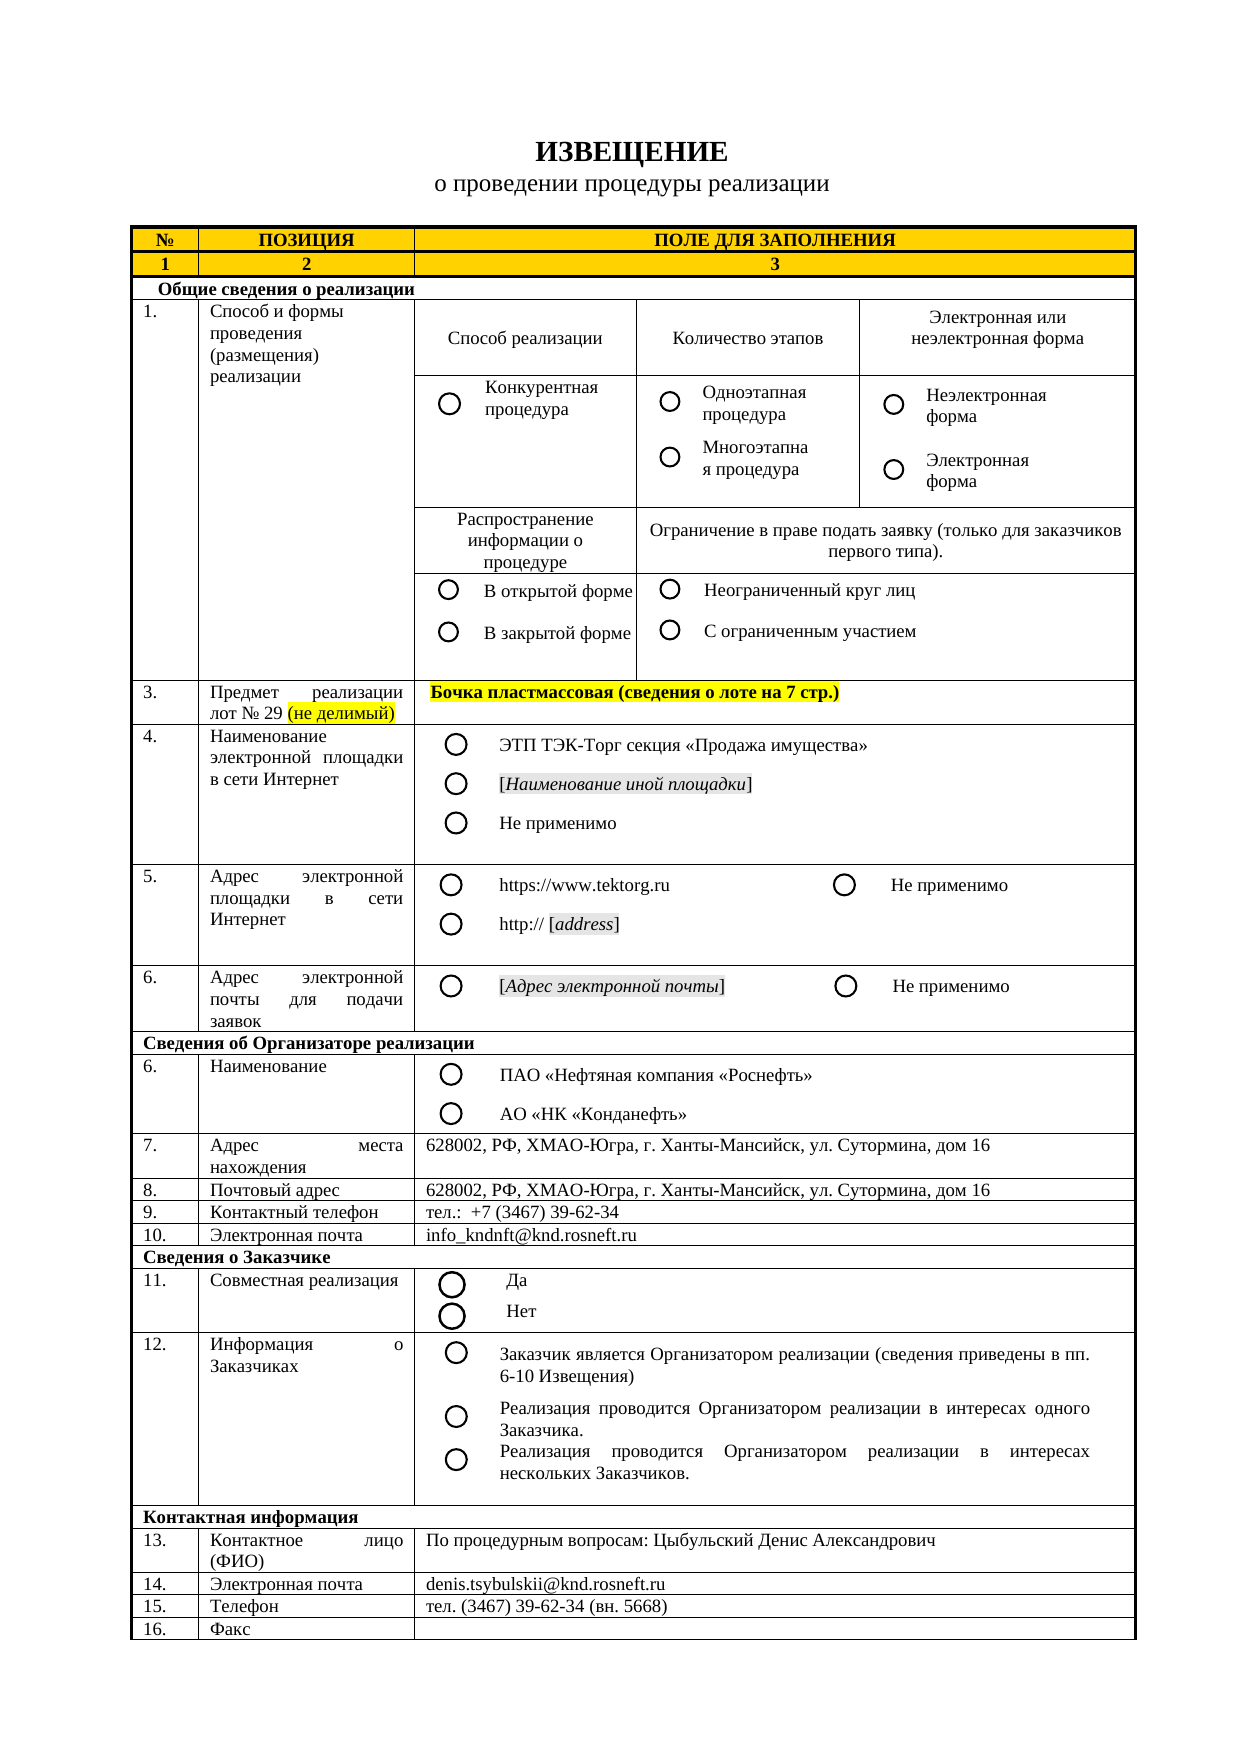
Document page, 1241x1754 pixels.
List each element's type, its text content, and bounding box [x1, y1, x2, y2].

table_cell [133, 300, 198, 679]
table_cell Факс [199, 1618, 414, 1639]
table_cell [133, 1224, 198, 1245]
table_cell Контактная информация [133, 1506, 1134, 1527]
table_cell Адрес места нахождения [199, 1134, 414, 1177]
table_cell Электронная или неэлектронная форма [860, 300, 1134, 375]
table_cell Почтовый адрес [199, 1179, 414, 1200]
table_cell [468, 1269, 1134, 1332]
table_cell По процедурным вопросам: Цыбульский Денис Александрович [415, 1529, 1134, 1572]
table_cell [133, 865, 198, 965]
table_cell [637, 376, 859, 507]
text Извещение [130, 134, 1134, 168]
table_cell [133, 1201, 198, 1223]
table_cell [133, 1573, 198, 1594]
table_cell 628002, РФ, ХМАО-Югра, г. Ханты-Мансийск, ул. Сутормина, дом 16 [415, 1179, 1134, 1200]
table_cell Адрес электронной почты для подачи заявок [199, 966, 414, 1031]
table_cell [133, 1269, 198, 1332]
table_cell Сведения о Заказчике [133, 1246, 1134, 1268]
table_cell Телефон [199, 1595, 414, 1617]
table_cell [133, 1134, 198, 1177]
table_cell 628002, РФ, ХМАО-Югра, г. Ханты-Мансийск, ул. Сутормина, дом 16 [415, 1134, 1134, 1177]
table_cell Количество этапов [637, 300, 859, 375]
table_cell 2 [199, 253, 414, 275]
table_cell Распространение информации о процедуре [415, 508, 636, 572]
table_cell [415, 865, 1134, 965]
table_cell Сведения об Организаторе реализации [133, 1032, 1134, 1054]
table_cell [415, 966, 1134, 1031]
table_cell [133, 1179, 198, 1200]
table_cell Бочка пластмассовая (сведения о лоте на 7 стр.) [415, 681, 1134, 724]
table_header ПОЗИЦИЯ [199, 229, 414, 250]
table_cell denis.tsybulskii@knd.rosneft.ru [415, 1573, 1134, 1594]
table_cell Совместная реализация [199, 1269, 414, 1332]
table_cell Общие сведения о реализации [133, 278, 1134, 299]
table_cell [133, 966, 198, 1031]
table_cell Наименование [199, 1055, 414, 1133]
table_cell [133, 725, 198, 864]
table_cell [415, 574, 636, 679]
table_cell [133, 1055, 198, 1133]
table_cell тел.: +7 (3467) 39-62-34 [415, 1201, 1134, 1223]
table_cell 1 [133, 253, 198, 275]
table_cell 3 [415, 253, 1134, 275]
table_cell Способ и формы проведения (размещения) реализации [199, 300, 414, 679]
table_cell [415, 376, 636, 507]
table_cell [637, 574, 1134, 679]
table_cell [467, 1055, 1134, 1133]
table_cell Контактное лицо (ФИО) [199, 1529, 414, 1572]
table_cell [415, 1618, 1134, 1639]
table_cell [860, 376, 1134, 507]
table_cell [415, 1269, 437, 1332]
table_cell Электронная почта [199, 1224, 414, 1245]
table_cell Способ реализации [415, 300, 636, 375]
table_cell Наименование электронной площадки в сети Интернет [199, 725, 414, 864]
table_cell [133, 681, 198, 724]
table_cell [415, 725, 1134, 864]
table_cell Электронная почта [199, 1573, 414, 1594]
table_header № [133, 229, 198, 250]
table_cell Адрес электронной площадки в сети Интернет [199, 865, 414, 965]
table_cell [133, 1595, 198, 1617]
table_cell info_kndnft@knd.rosneft.ru [415, 1224, 1134, 1245]
table_cell Предмет реализации лот № 29 (не делимый) [199, 681, 414, 724]
table_cell [133, 1618, 198, 1639]
table_cell тел. (3467) 39-62-34 (вн. 5668) [415, 1595, 1134, 1617]
table_cell [415, 1333, 1134, 1505]
table_cell [133, 1529, 198, 1572]
table_cell [415, 1055, 439, 1133]
table_header ПОЛЕ ДЛЯ ЗАПОЛНЕНИЯ [415, 229, 1134, 250]
table_cell Информация о Заказчиках [199, 1333, 414, 1505]
table_cell Контактный телефон [199, 1201, 414, 1223]
text о проведении процедуры реализации [130, 168, 1134, 197]
table_cell [133, 1333, 198, 1505]
table_cell Ограничение в праве подать заявку (только для заказчиков первого типа). [637, 508, 1134, 572]
